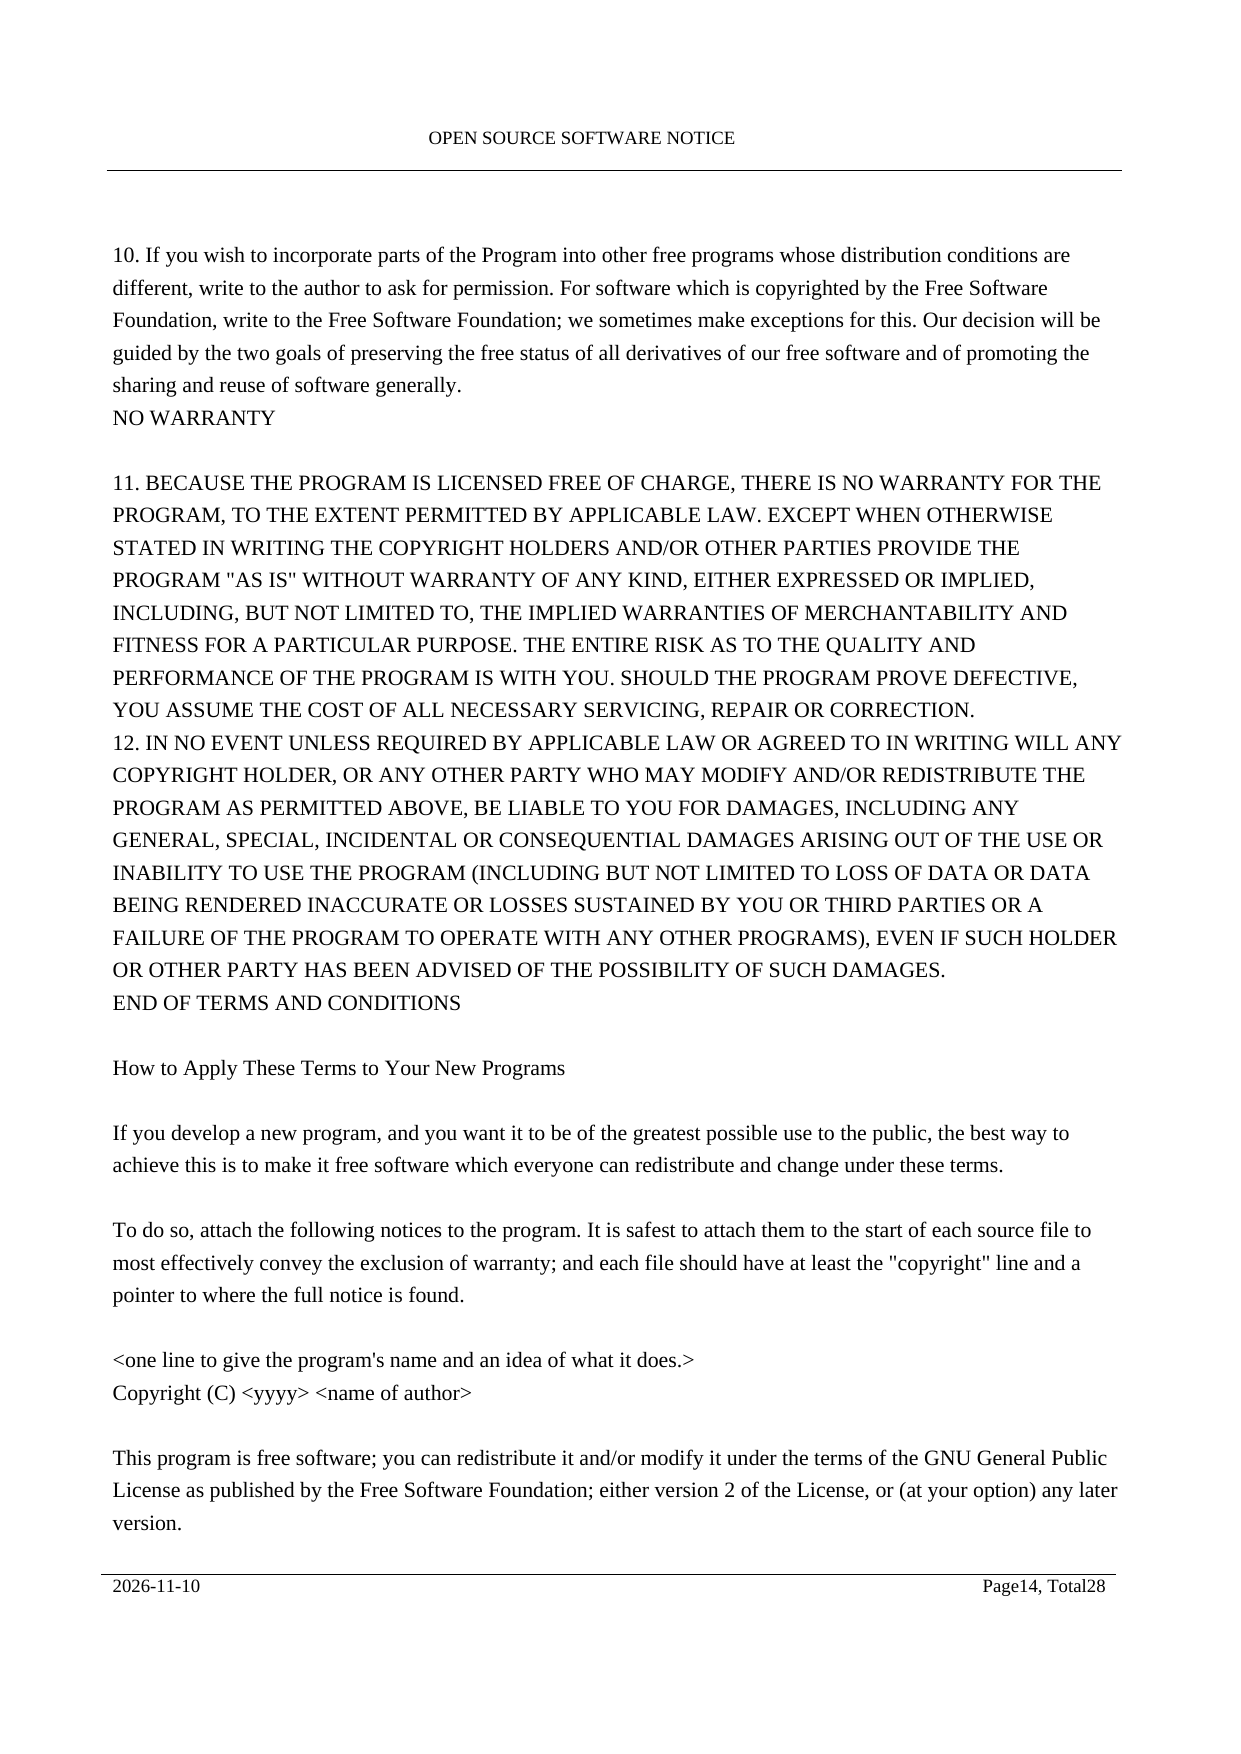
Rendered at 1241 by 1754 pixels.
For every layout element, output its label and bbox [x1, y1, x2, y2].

text [112, 206, 1128, 1539]
